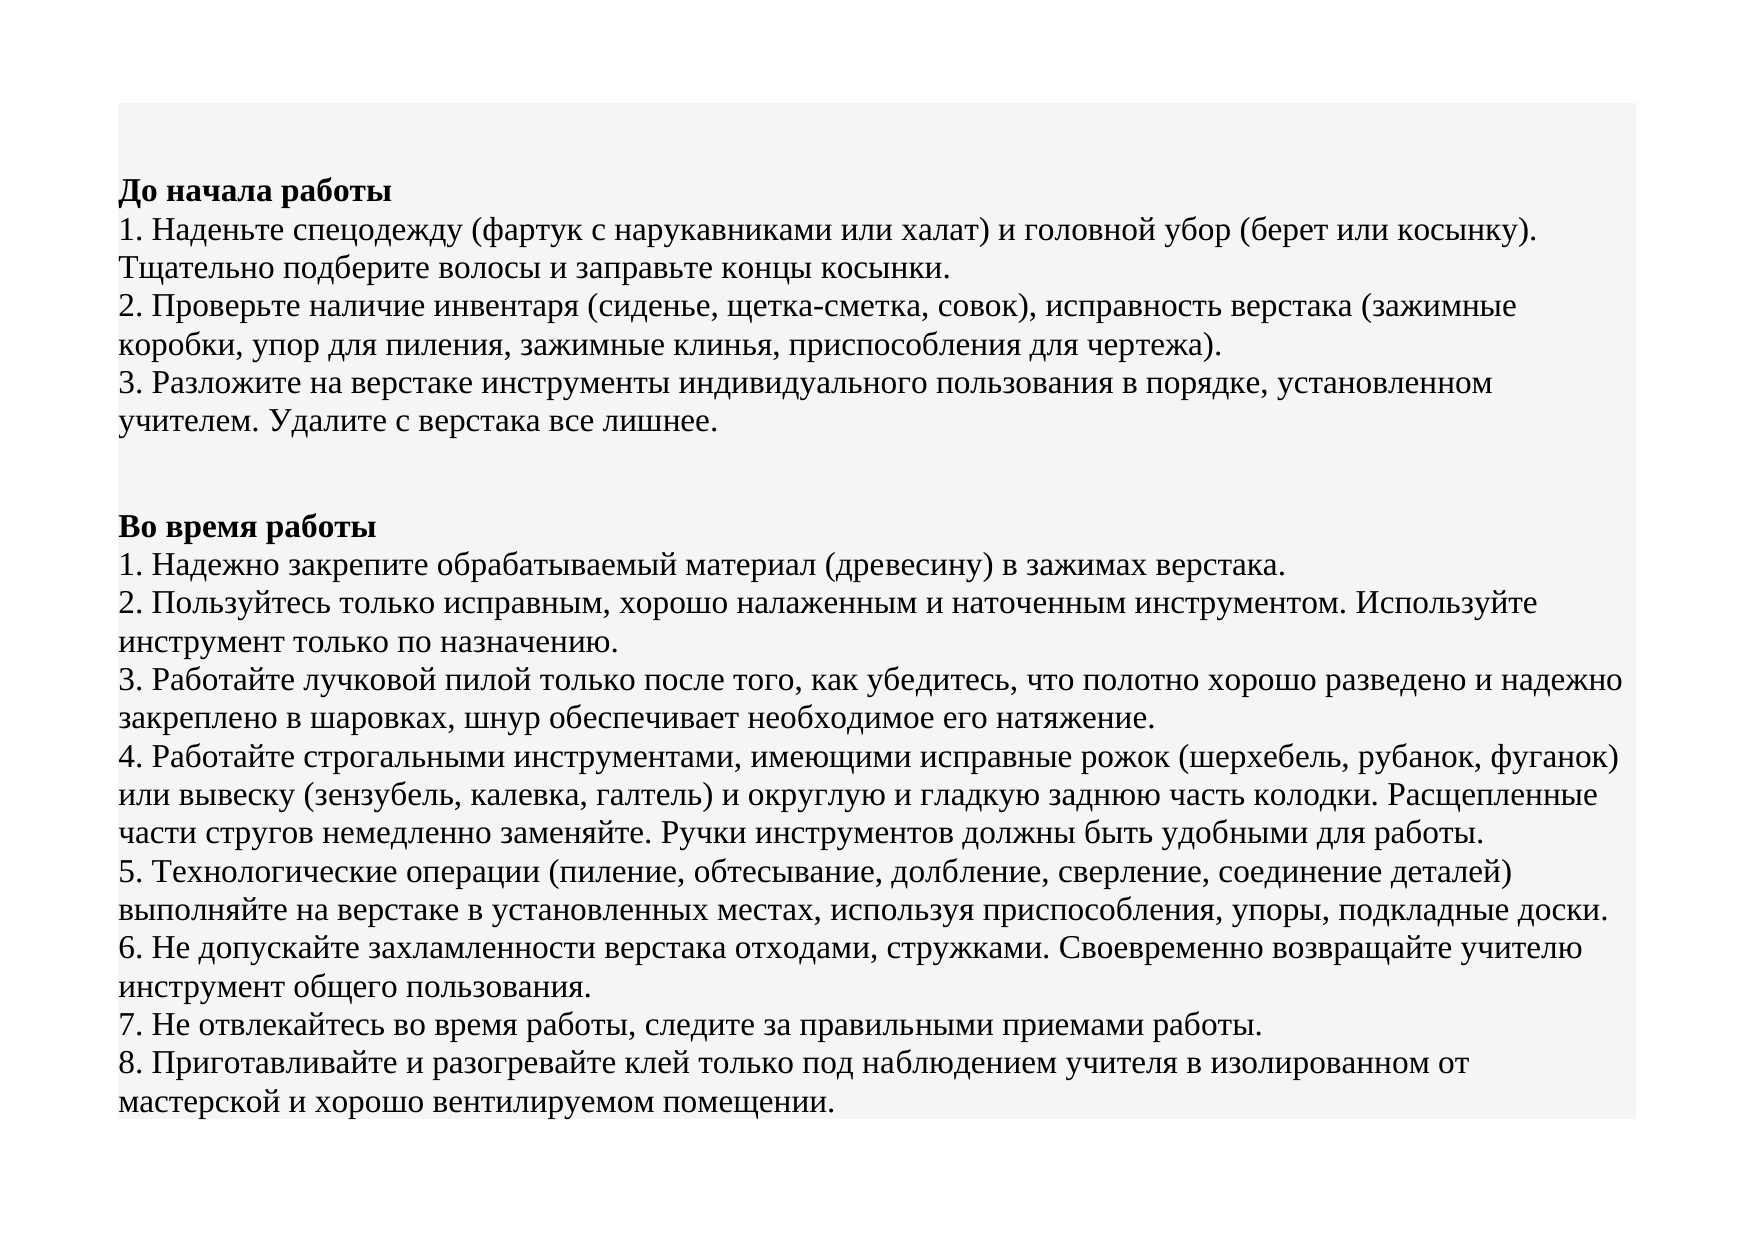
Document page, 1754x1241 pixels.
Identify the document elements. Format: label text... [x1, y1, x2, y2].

text 8. Приготавливайте и разогревайте клей только под наблюдением учителя в изолированном от мастерской и хорошо вентилируемом помещении. [118, 1043, 1636, 1119]
text Во время работы [118, 506, 1636, 544]
text 1. Наденьте спецодежду (фартук с нарукавниками или халат) и головной убор (берет или косынку). Тщательно подберите волосы и заправьте концы косынки. [118, 209, 1636, 286]
text 5. Технологические операции (пиление, обтесывание, долбление, сверление, соединение деталей) выполняйте на верстаке в установленных местах, используя приспособления, упоры, подкладные доски. [118, 851, 1636, 928]
text 6. Не допускайте захламленности верстака отходами, стружками. Своевременно возвращайте учителю инструмент общего пользования. [118, 928, 1636, 1004]
text 2. Проверьте наличие инвентаря (сиденье, щетка-сметка, совок), исправность верстака (зажимные коробки, упор для пиления, зажимные клинья, приспособления для чертежа). [118, 286, 1636, 362]
text 4. Работайте строгальными инструментами, имеющими исправные рожок (шерхебель, рубанок, фуганок) или вывеску (зензубель, калевка, галтель) и округлую и гладкую заднюю часть колодки. Расщепленные части стругов немедленно заменяйте. Ручки инструментов должны быть удобными для работы. [118, 736, 1636, 851]
text До начала работы [118, 171, 1636, 209]
text 2. Пользуйтесь только исправным, хорошо налаженным и наточенным инструментом. Используйте инструмент только по назначению. [118, 583, 1636, 659]
text 1. Надежно закрепите обрабатываемый материал (древесину) в зажимах верстака. [118, 544, 1636, 583]
text 3. Разложите на верстаке инструменты индивидуального пользования в порядке, установленном учителем. Удалите с верстака все лишнее. [118, 362, 1636, 439]
text 3. Работайте лучковой пилой только после того, как убедитесь, что полотно хорошо разведено и надежно закреплено в шаровках, шнур обеспечивает необходимое его натяжение. [118, 659, 1636, 736]
text 7. Не отвлекайтесь во время работы, следите за правильными приемами работы. [118, 1004, 1636, 1043]
